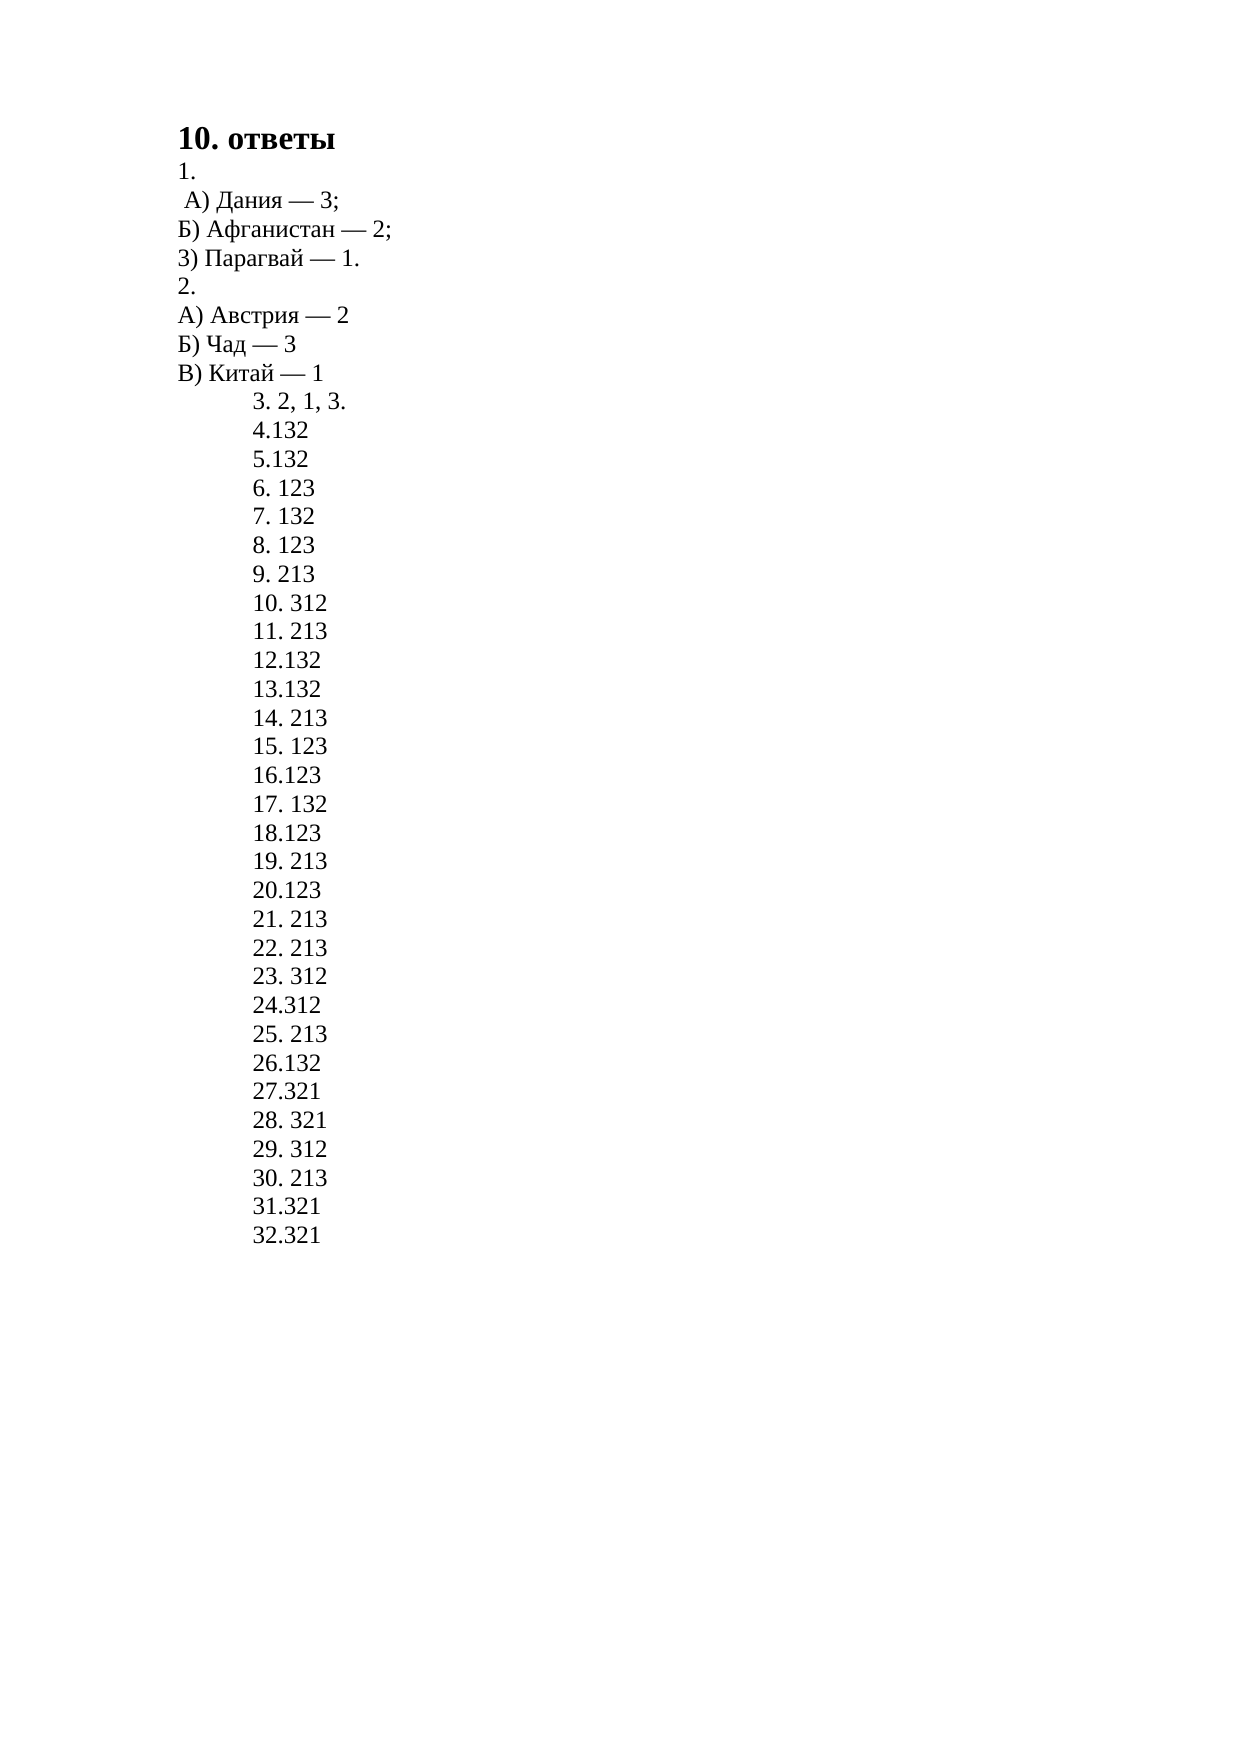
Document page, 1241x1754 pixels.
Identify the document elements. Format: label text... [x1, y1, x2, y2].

text А) Австрия — 2 [177, 300, 1152, 329]
text 27.321 [252, 1076, 1152, 1105]
text 8. 123 [252, 530, 1152, 559]
text 11. 213 [252, 616, 1152, 645]
text 4.132 [252, 415, 1152, 444]
text 10. ответы [177, 118, 1152, 156]
text 6. 123 [252, 473, 1152, 501]
text 19. 213 [252, 846, 1152, 875]
text 26.132 [252, 1048, 1152, 1076]
text 28. 321 [252, 1105, 1152, 1134]
text 5.132 [252, 444, 1152, 473]
text 22. 213 [252, 933, 1152, 961]
text 24.312 [252, 990, 1152, 1019]
text 9. 213 [252, 559, 1152, 588]
text В) Китай — 1 [177, 358, 1152, 386]
text 23. 312 [252, 961, 1152, 990]
text Б) Чад — 3 [177, 329, 1152, 358]
text 14. 213 [252, 703, 1152, 731]
text 12.132 [252, 645, 1152, 674]
text 15. 123 [252, 731, 1152, 760]
text 1. [177, 156, 1152, 185]
text 31.321 [252, 1191, 1152, 1220]
text 29. 312 [252, 1134, 1152, 1163]
text 30. 213 [252, 1163, 1152, 1191]
text 7. 132 [252, 501, 1152, 530]
text 3. 2, 1, 3. [252, 386, 1152, 415]
text 10. 312 [252, 588, 1152, 616]
text 2. [177, 271, 1152, 300]
text 3) Парагвай — 1. [177, 243, 1152, 271]
text 20.123 [252, 875, 1152, 904]
text 17. 132 [252, 789, 1152, 818]
text 13.132 [252, 674, 1152, 703]
text 32.321 [252, 1220, 1152, 1249]
text 16.123 [252, 760, 1152, 789]
text 21. 213 [252, 904, 1152, 933]
text 18.123 [252, 818, 1152, 846]
text Б) Афганистан — 2; [177, 214, 1152, 243]
text А) Дания — 3; [177, 185, 1152, 214]
text 25. 213 [252, 1019, 1152, 1048]
